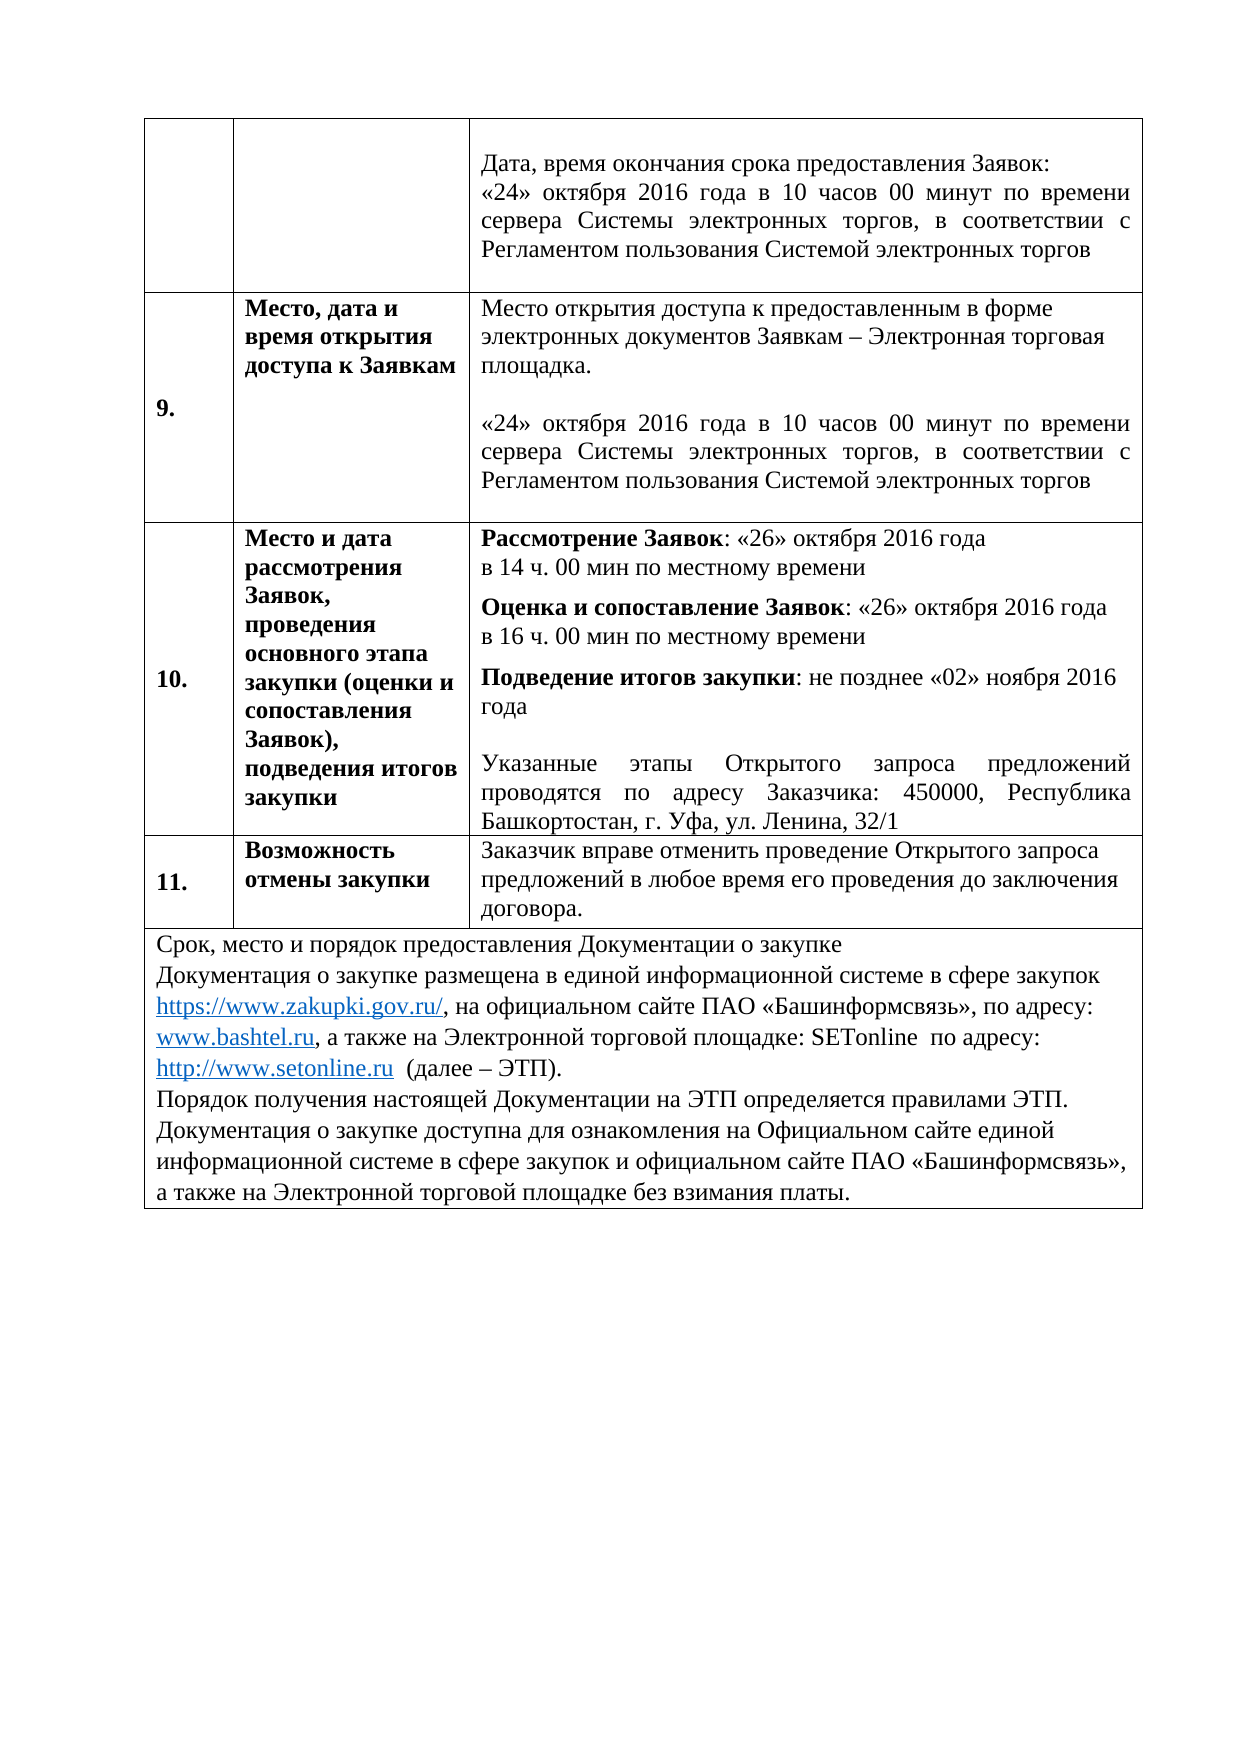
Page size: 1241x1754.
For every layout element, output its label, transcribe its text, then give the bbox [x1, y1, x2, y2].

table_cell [470, 119, 1142, 292]
table_cell Срок, место и порядок предоставления Документации о закупке Документация о закупке размещена в единой информационной системе в сфере закупок https://www.zakupki.gov.ru/, на официальном сайте ПАО «Башинформсвязь», по адресу: www.bashtel.ru, а также на Электронной торговой площадке: SETonline по адресу: http://www.setonline.ru (далее – ЭТП). Порядок получения настоящей Документации на ЭТП определяется правилами ЭТП. Документация о закупке доступна для ознакомления на Официальном сайте единой информационной системе в сфере закупок и официальном сайте ПАО «Башинформсвязь», а также на Электронной торговой площадке без взимания платы. [145, 929, 1142, 1208]
table_cell Возможность отмены закупки [234, 836, 469, 928]
table_cell Место, дата и время открытия доступа к Заявкам [234, 293, 469, 522]
table_cell Место и дата рассмотрения Заявок, проведения основного этапа закупки (оценки и сопоставления Заявок), подведения итогов закупки [234, 523, 469, 834]
table_cell 9. [145, 293, 233, 522]
table_cell 10. [145, 523, 233, 834]
table_cell 11. [145, 836, 233, 928]
table_cell 8. [145, 119, 233, 292]
table_cell Место открытия доступа к предоставленным в форме электронных документов Заявкам – Электронная торговая площадка. «24» октября 2016 года в 10 часов 00 минут по времени сервера Системы электронных торгов, в соответствии с Регламентом пользования Системой электронных торгов [470, 293, 1142, 522]
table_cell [234, 119, 469, 292]
table_cell Заказчик вправе отменить проведение Открытого запроса предложений в любое время его проведения до заключения договора. [470, 836, 1142, 928]
table_cell Рассмотрение Заявок: «26» октября 2016 года в 14 ч. 00 мин по местному времени Оценка и сопоставление Заявок: «26» октября 2016 года в 16 ч. 00 мин по местному времени Подведение итогов закупки: не позднее «02» ноября 2016 года Указанные этапы Открытого запроса предложений проводятся по адресу Заказчика: 450000, Республика Башкортостан, г. Уфа, ул. Ленина, 32/1 [470, 523, 1142, 834]
